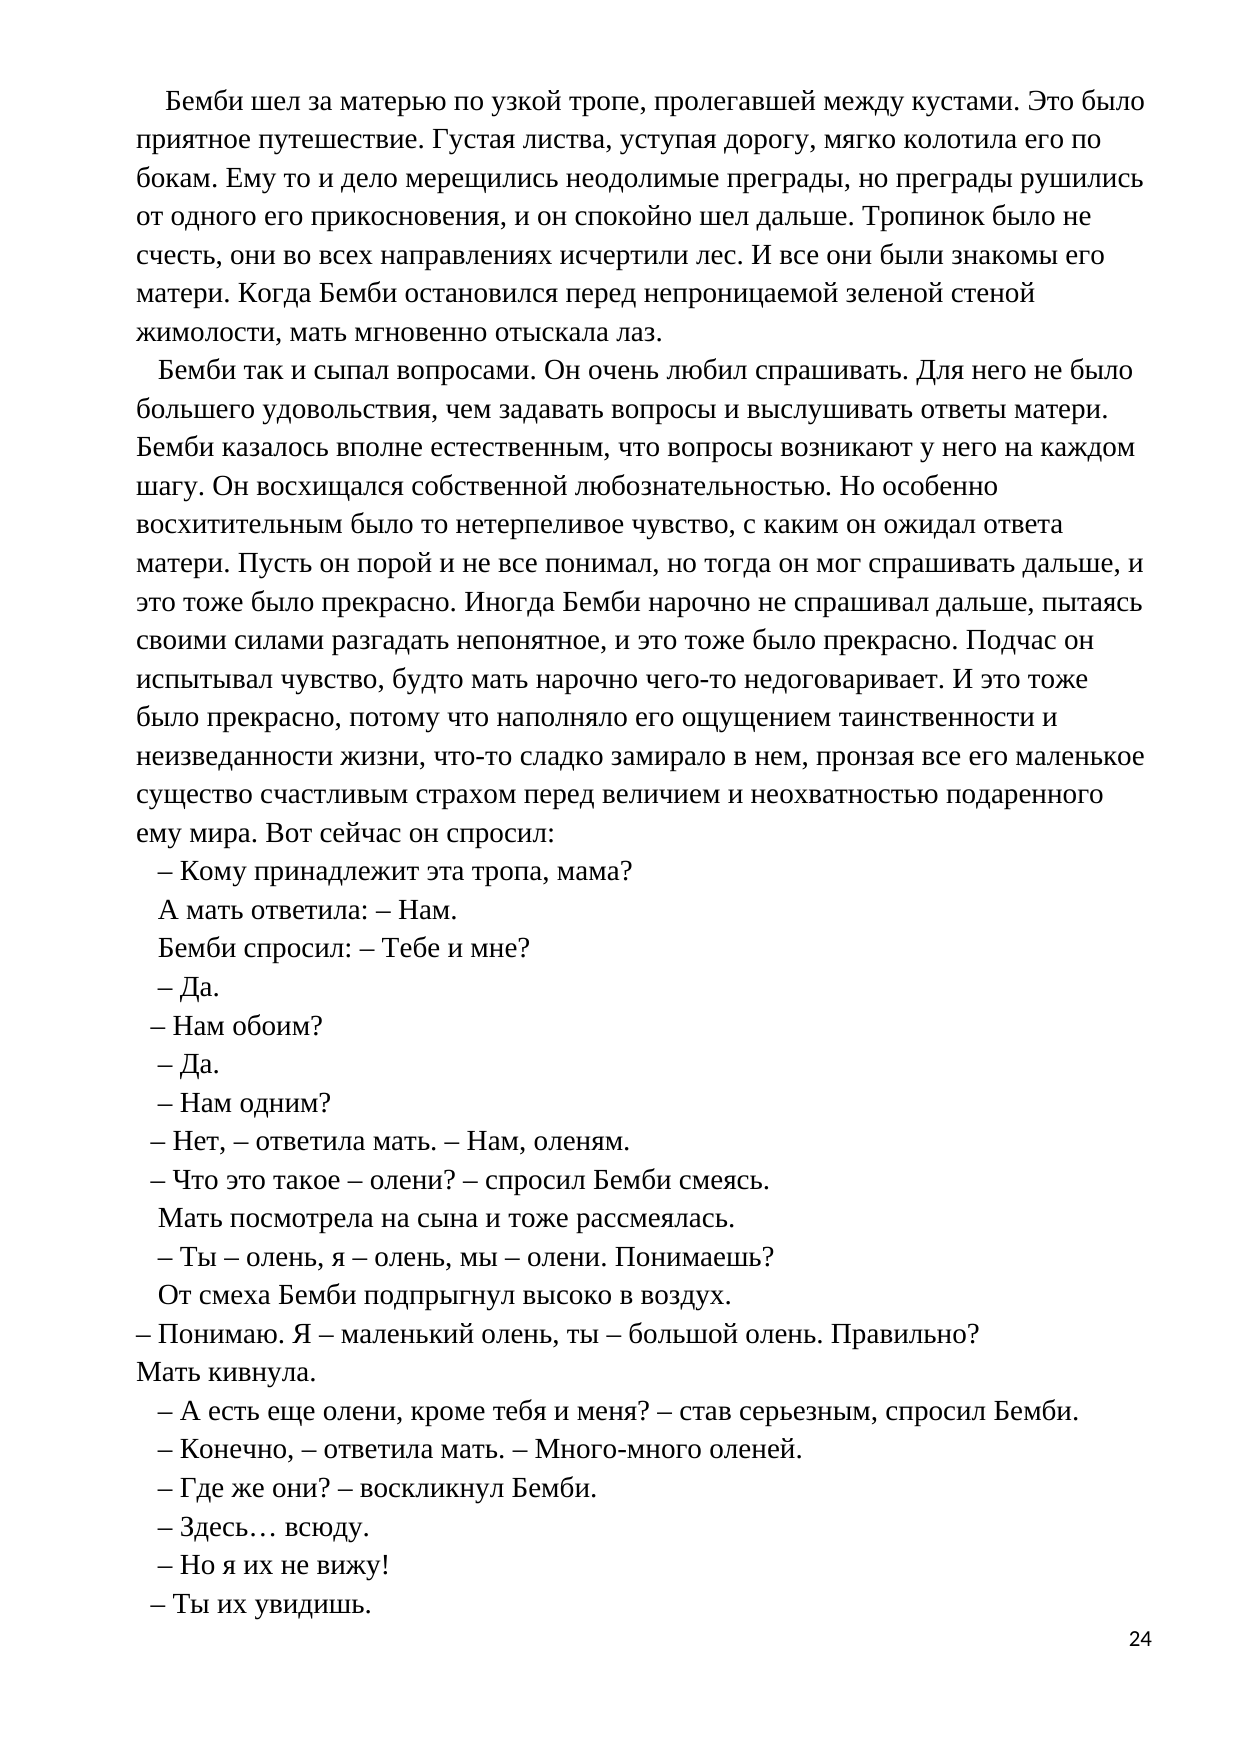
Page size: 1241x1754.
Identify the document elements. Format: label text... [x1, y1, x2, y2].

text Мать кивнула. [136, 1354, 1152, 1388]
text Бемби так и сыпал вопросами. Он очень любил спрашивать. Для него не было большего удовольствия, чем задавать вопросы и выслушивать ответы матери. Бемби казалось вполне естественным, что вопросы возникают у него на каждом шагу. Он восхищался собственной любознательностью. Но особенно восхитительным было то нетерпеливое чувство, с каким он ожидал ответа матери. Пусть он порой и не все понимал, но тогда он мог спрашивать дальше, и это тоже было прекрасно. Иногда Бемби нарочно не спрашивал дальше, пытаясь своими силами разгадать непонятное, и это тоже было прекрасно. Подчас он испытывал чувство, будто мать нарочно чего-то недоговаривает. И это тоже было прекрасно, потому что наполняло его ощущением таинственности и неизведанности жизни, что-то сладко замирало в нем, пронзая все его маленькое существо счастливым страхом перед величием и неохватностью подаренного ему мира. Вот сейчас он спросил: [136, 352, 1152, 848]
text – Нам обоим? [136, 1008, 1152, 1041]
text Бемби шел за матерью по узкой тропе, пролегавшей между кустами. Это было приятное путешествие. Густая листва, уступая дорогу, мягко колотила его по бокам. Ему то и дело мерещились неодолимые преграды, но преграды рушились от одного его прикосновения, и он спокойно шел дальше. Тропинок было не счесть, они во всех направлениях исчертили лес. И все они были знакомы его матери. Когда Бемби остановился перед непроницаемой зеленой стеной жимолости, мать мгновенно отыскала лаз. [136, 83, 1152, 347]
text – Ты их увидишь. [136, 1586, 1152, 1619]
text Бемби спросил: – Тебе и мне? [136, 931, 1152, 964]
text – Да. [136, 969, 1152, 1003]
text – Где же они? – воскликнул Бемби. [136, 1470, 1152, 1504]
text – Конечно, – ответила мать. – Много-много оленей. [136, 1432, 1152, 1465]
text – Здесь… всюду. [136, 1509, 1152, 1542]
text Мать посмотрела на сына и тоже рассмеялась. [136, 1200, 1152, 1234]
text – Но я их не вижу! [136, 1547, 1152, 1581]
text – А есть еще олени, кроме тебя и меня? – став серьезным, спросил Бемби. [136, 1393, 1152, 1427]
text – Кому принадлежит эта тропа, мама? [136, 853, 1152, 887]
text – Понимаю. Я – маленький олень, ты – большой олень. Правильно? [136, 1316, 1152, 1349]
text – Нам одним? [136, 1085, 1152, 1118]
text – Нет, – ответила мать. – Нам, оленям. [136, 1123, 1152, 1157]
text А мать ответила: – Нам. [136, 892, 1152, 926]
text – Ты – олень, я – олень, мы – олени. Понимаешь? [136, 1239, 1152, 1272]
text – Что это такое – олени? – спросил Бемби смеясь. [136, 1162, 1152, 1195]
text – Да. [136, 1046, 1152, 1080]
text От смеха Бемби подпрыгнул высоко в воздух. [136, 1277, 1152, 1311]
